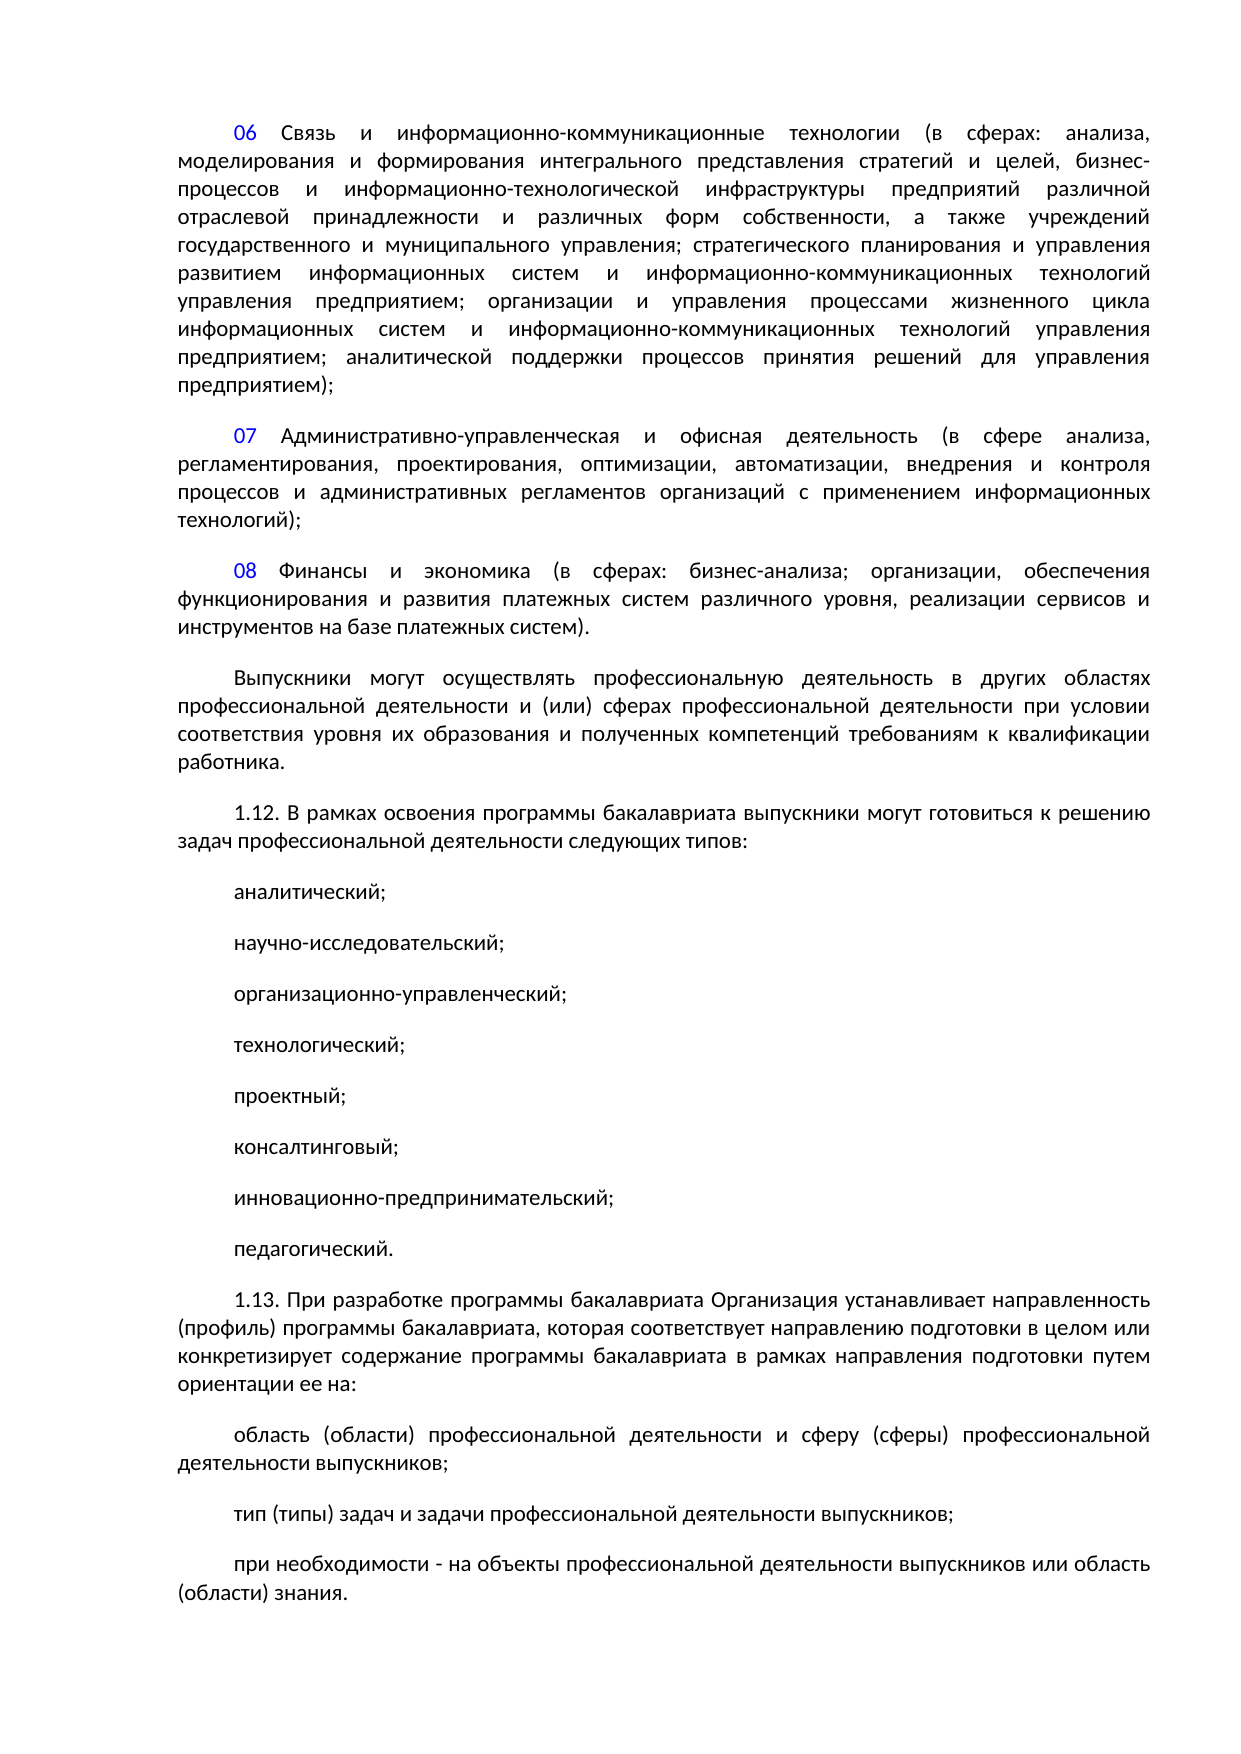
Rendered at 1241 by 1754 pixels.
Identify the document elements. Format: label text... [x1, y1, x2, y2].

text педагогический. [177, 1234, 1152, 1262]
text аналитический; [177, 877, 1152, 905]
text 08 Финансы и экономика (в сферах: бизнес-анализа; организации, обеспечения функционирования и развития платежных систем различного уровня, реализации сервисов и инструментов на базе платежных систем). [177, 556, 1152, 640]
text проектный; [177, 1081, 1152, 1109]
text при необходимости - на объекты профессиональной деятельности выпускников или область (области) знания. [177, 1549, 1152, 1606]
text Выпускники могут осуществлять профессиональную деятельность в других областях профессиональной деятельности и (или) сферах профессиональной деятельности при условии соответствия уровня их образования и полученных компетенций требованиям к квалификации работника. [177, 663, 1152, 775]
text 1.12. В рамках освоения программы бакалавриата выпускники могут готовиться к решению задач профессиональной деятельности следующих типов: [177, 798, 1152, 854]
text тип (типы) задач и задачи профессиональной деятельности выпускников; [177, 1499, 1152, 1527]
text инновационно-предпринимательский; [177, 1183, 1152, 1211]
text научно-исследовательский; [177, 928, 1152, 956]
text 07 Административно-управленческая и офисная деятельность (в сфере анализа, регламентирования, проектирования, оптимизации, автоматизации, внедрения и контроля процессов и административных регламентов организаций с применением информационных технологий); [177, 421, 1152, 533]
text 1.13. При разработке программы бакалавриата Организация устанавливает направленность (профиль) программы бакалавриата, которая соответствует направлению подготовки в целом или конкретизирует содержание программы бакалавриата в рамках направления подготовки путем ориентации ее на: [177, 1285, 1152, 1397]
text область (области) профессиональной деятельности и сферу (сферы) профессиональной деятельности выпускников; [177, 1420, 1152, 1476]
text технологический; [177, 1030, 1152, 1058]
text организационно-управленческий; [177, 979, 1152, 1007]
text консалтинговый; [177, 1132, 1152, 1160]
text 06 Связь и информационно-коммуникационные технологии (в сферах: анализа, моделирования и формирования интегрального представления стратегий и целей, бизнес-процессов и информационно-технологической инфраструктуры предприятий различной отраслевой принадлежности и различных форм собственности, а также учреждений государственного и муниципального управления; стратегического планирования и управления развитием информационных систем и информационно-коммуникационных технологий управления предприятием; организации и управления процессами жизненного цикла информационных систем и информационно-коммуникационных технологий управления предприятием; аналитической поддержки процессов принятия решений для управления предприятием); [177, 118, 1152, 398]
